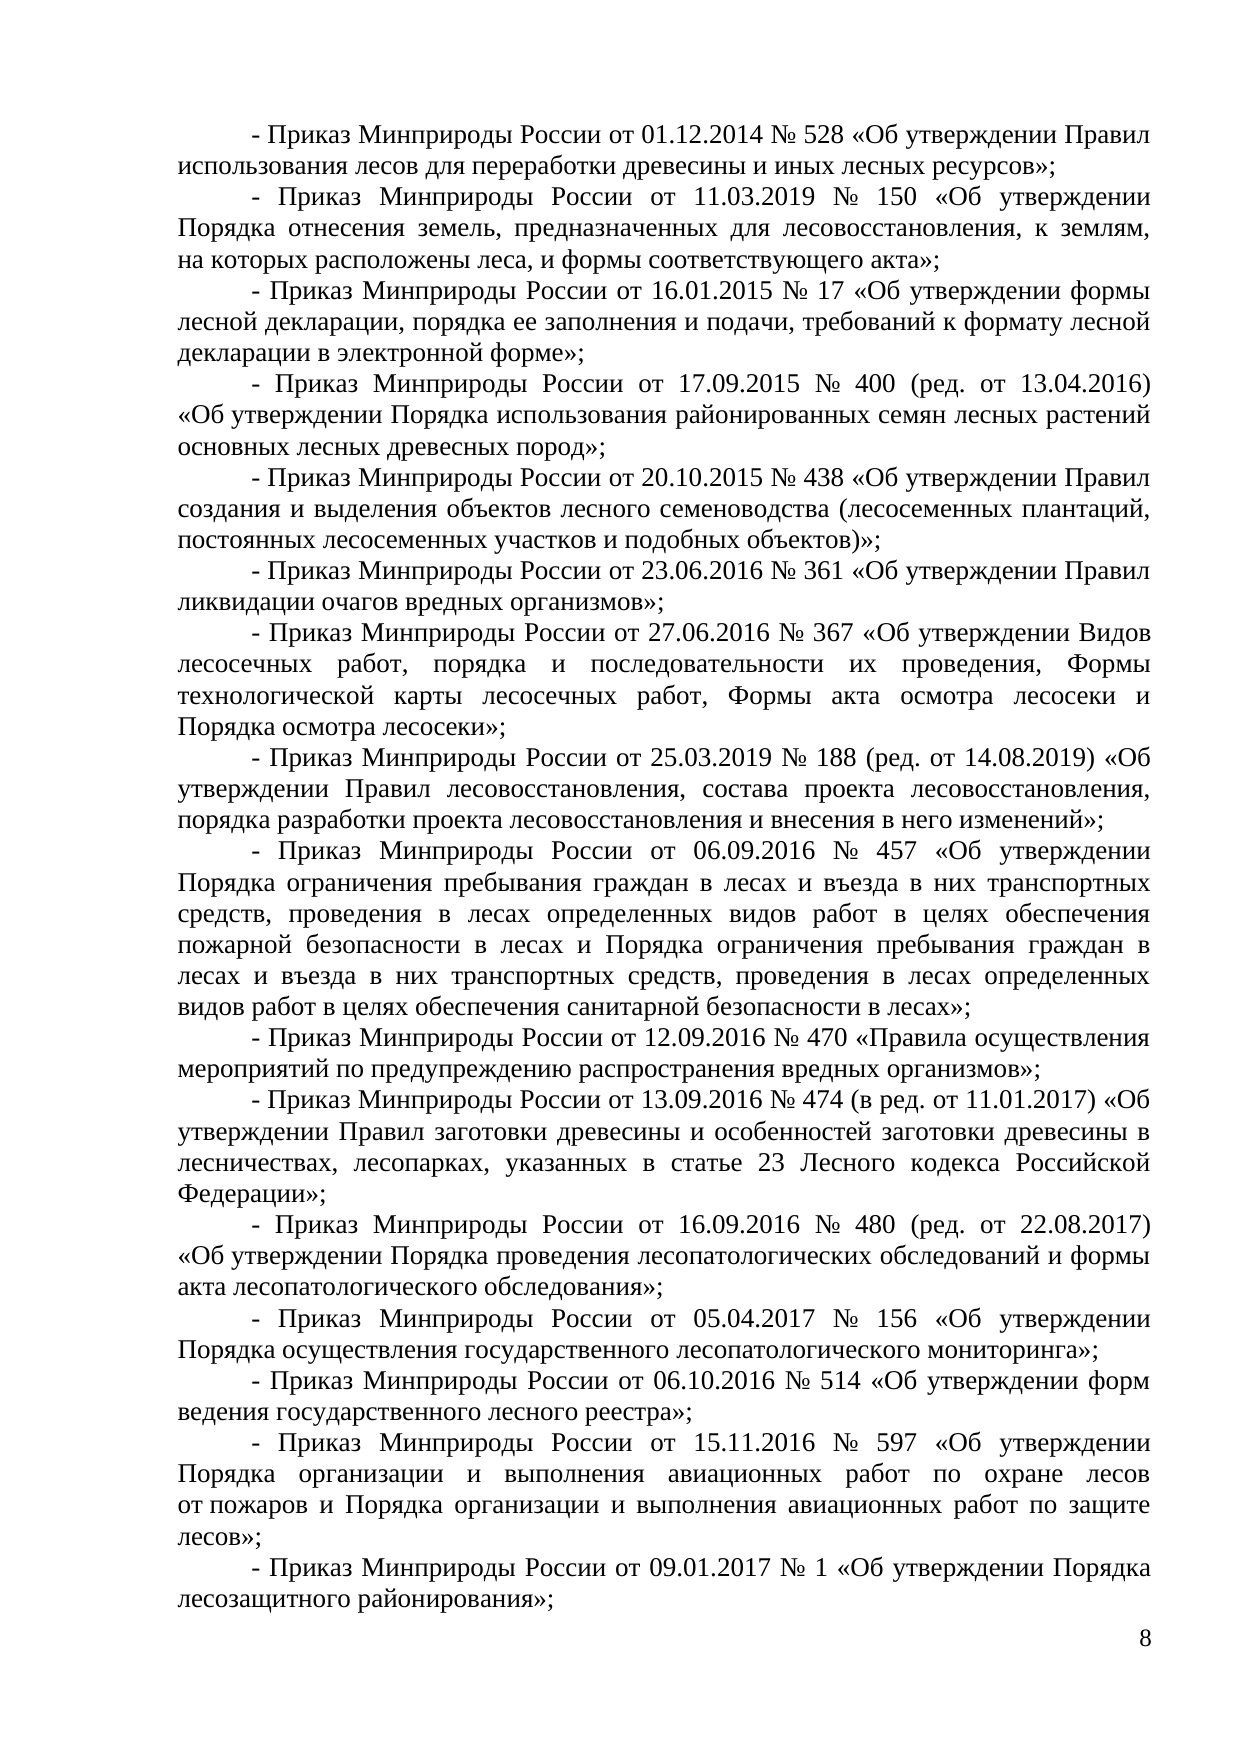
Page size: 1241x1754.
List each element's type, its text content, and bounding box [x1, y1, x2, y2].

text - Приказ Минприроды России от 16.01.2015 № 17 «Об утверждении формы лесной декларации, порядка ее заполнения и подачи, требований к формату лесной декларации в электронной форме»; [177, 274, 1152, 367]
text - Приказ Минприроды России от 27.06.2016 № 367 «Об утверждении Видов лесосечных работ, порядка и последовательности их проведения, Формы технологической карты лесосечных работ, Формы акта осмотра лесосеки и Порядка осмотра лесосеки»; [177, 616, 1152, 741]
text - Приказ Минприроды России от 06.09.2016 № 457 «Об утверждении Порядка ограничения пребывания граждан в лесах и въезда в них транспортных средств, проведения в лесах определенных видов работ в целях обеспечения пожарной безопасности в лесах и Порядка ограничения пребывания граждан в лесах и въезда в них транспортных средств, проведения в лесах определенных видов работ в целях обеспечения санитарной безопасности в лесах»; [177, 834, 1152, 1021]
text - Приказ Минприроды России от 05.04.2017 № 156 «Об утверждении Порядка осуществления государственного лесопатологического мониторинга»; [177, 1302, 1152, 1364]
text - Приказ Минприроды России от 20.10.2015 № 438 «Об утверждении Правил создания и выделения объектов лесного семеноводства (лесосеменных плантаций, постоянных лесосеменных участков и подобных объектов)»; [177, 461, 1152, 554]
text - Приказ Минприроды России от 23.06.2016 № 361 «Об утверждении Правил ликвидации очагов вредных организмов»; [177, 554, 1152, 616]
text - Приказ Минприроды России от 06.10.2016 № 514 «Об утверждении форм ведения государственного лесного реестра»; [177, 1364, 1152, 1426]
text - Приказ Минприроды России от 09.01.2017 № 1 «Об утверждении Порядка лесозащитного районирования»; [177, 1551, 1152, 1613]
text - Приказ Минприроды России от 01.12.2014 № 528 «Об утверждении Правил использования лесов для переработки древесины и иных лесных ресурсов»; [177, 118, 1152, 180]
text - Приказ Минприроды России от 25.03.2019 № 188 (ред. от 14.08.2019) «Об утверждении Правил лесовосстановления, состава проекта лесовосстановления, порядка разработки проекта лесовосстановления и внесения в него изменений»; [177, 741, 1152, 834]
text - Приказ Минприроды России от 16.09.2016 № 480 (ред. от 22.08.2017) «Об утверждении Порядка проведения лесопатологических обследований и формы акта лесопатологического обследования»; [177, 1208, 1152, 1302]
text - Приказ Минприроды России от 15.11.2016 № 597 «Об утверждении Порядка организации и выполнения авиационных работ по охране лесов от пожаров и Порядка организации и выполнения авиационных работ по защите лесов»; [177, 1426, 1152, 1551]
text - Приказ Минприроды России от 11.03.2019 № 150 «Об утверждении Порядка отнесения земель, предназначенных для лесовосстановления, к землям, на которых расположены леса, и формы соответствующего акта»; [177, 180, 1152, 274]
text - Приказ Минприроды России от 13.09.2016 № 474 (в ред. от 11.01.2017) «Об утверждении Правил заготовки древесины и особенностей заготовки древесины в лесничествах, лесопарках, указанных в статье 23 Лесного кодекса Российской Федерации»; [177, 1084, 1152, 1208]
text - Приказ Минприроды России от 12.09.2016 № 470 «Правила осуществления мероприятий по предупреждению распространения вредных организмов»; [177, 1021, 1152, 1084]
text - Приказ Минприроды России от 17.09.2015 № 400 (ред. от 13.04.2016) «Об утверждении Порядка использования районированных семян лесных растений основных лесных древесных пород»; [177, 367, 1152, 461]
